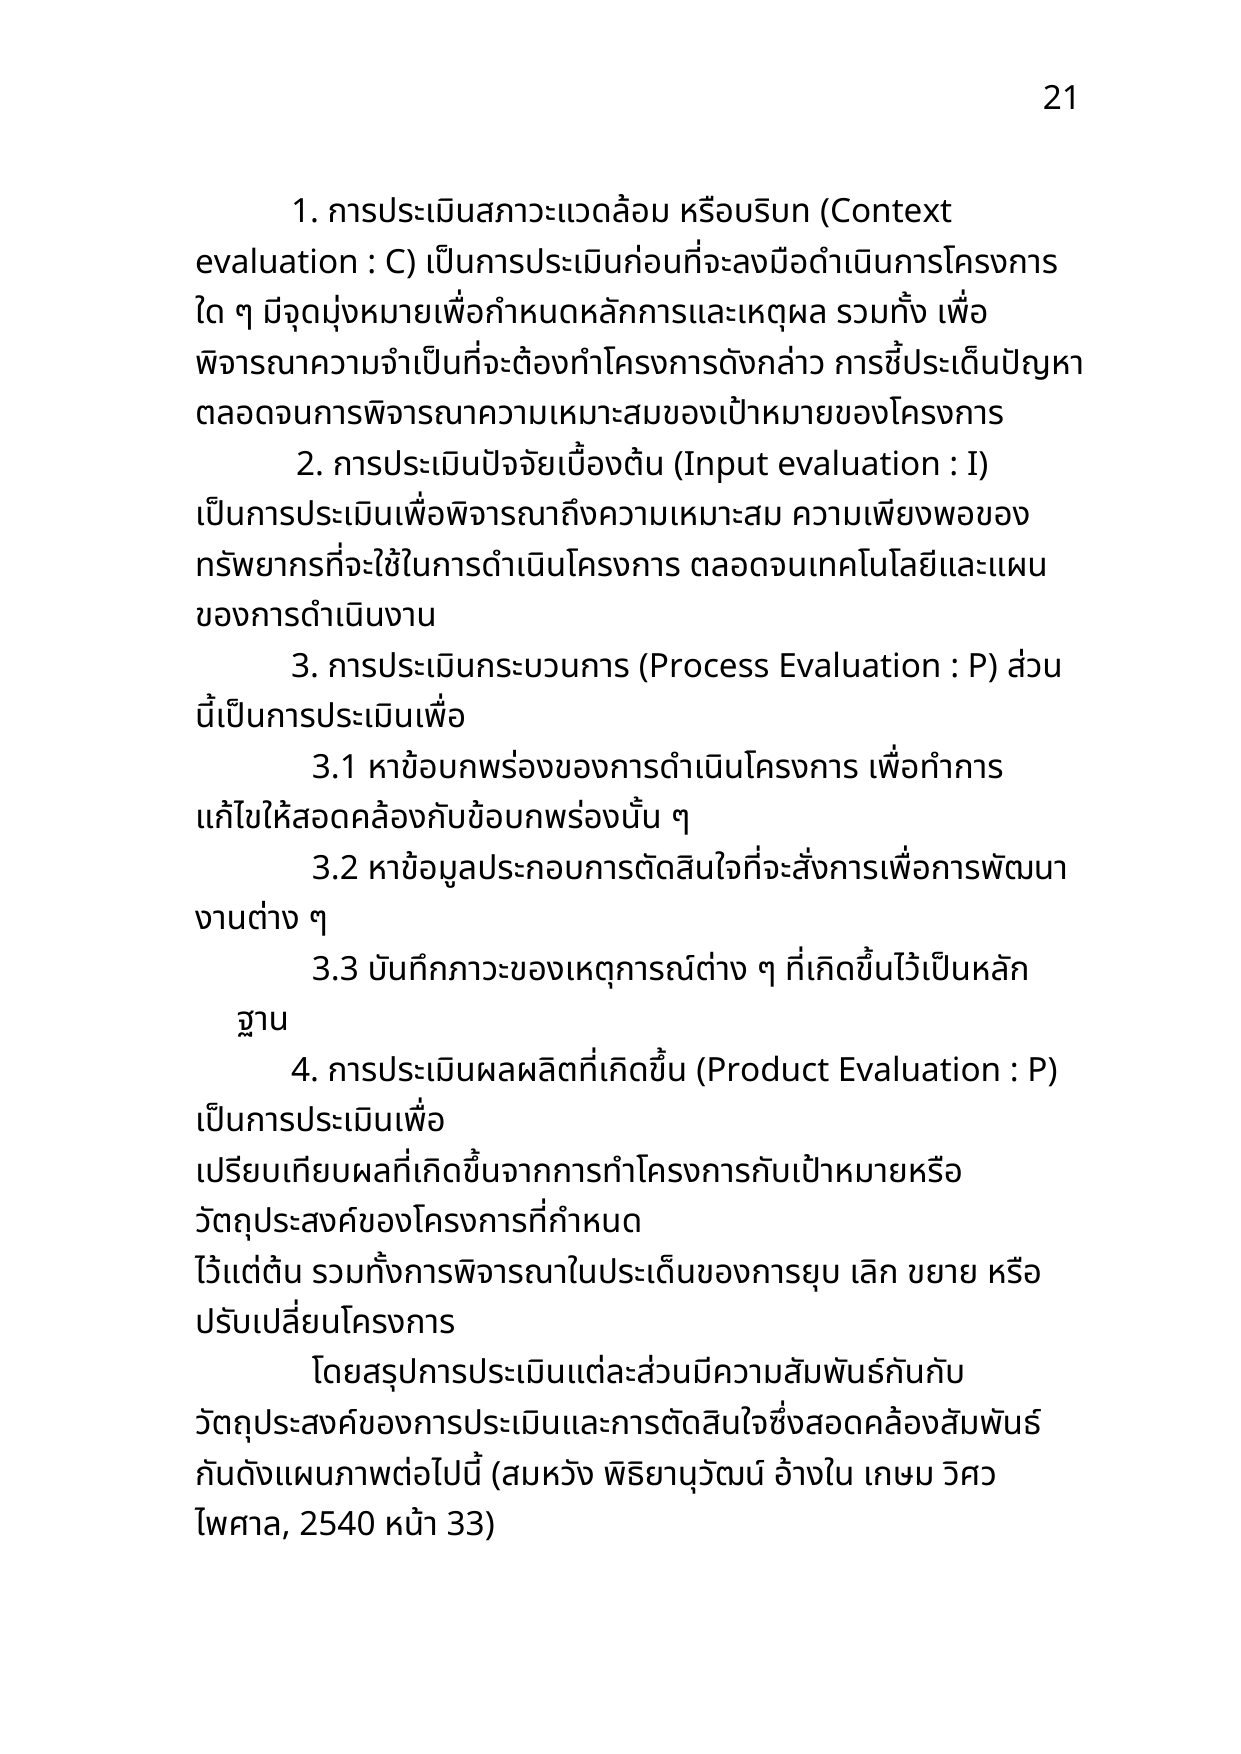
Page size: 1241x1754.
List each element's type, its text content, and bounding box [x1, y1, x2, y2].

text 1. การประเมินสภาวะแวดล้อม หรือบริบท (Context evaluation : C) เป็นการประเมินก่อนที่จะลงมือดำเนินการโครงการใด ๆ มีจุดมุ่งหมายเพื่อกำหนดหลักการและเหตุผล รวมทั้ง เพื่อพิจารณาความจำเป็นที่จะต้องทำโครงการดังกล่าว การชี้ประเด็นปัญหา ตลอดจนการพิจารณาความเหมาะสมของเป้าหมายของโครงการ [195, 187, 1085, 440]
text 3.1 หาข้อบกพร่องของการดำเนินโครงการ เพื่อทำการแก้ไขให้สอดคล้องกับข้อบกพร่องนั้น ๆ [195, 743, 1068, 844]
text 4. การประเมินผลผลิตที่เกิดขึ้น (Product Evaluation : P) เป็นการประเมินเพื่อ [195, 1046, 1081, 1147]
text เปรียบเทียบผลที่เกิดขึ้นจากการทำโครงการกับเป้าหมายหรือวัตถุประสงค์ของโครงการที่กำหนด [195, 1147, 1081, 1248]
text 2. การประเมินปัจจัยเบื้องต้น (Input evaluation : I) เป็นการประเมินเพื่อพิจารณาถึงความเหมาะสม ความเพียงพอของทรัพยากรที่จะใช้ในการดำเนินโครงการ ตลอดจนเทคโนโลยีและแผนของการดำเนินงาน [195, 440, 1081, 642]
text โดยสรุปการประเมินแต่ละส่วนมีความสัมพันธ์กันกับวัตถุประสงค์ของการประเมินและการตัดสินใจซึ่งสอดคล้องสัมพันธ์กันดังแผนภาพต่อไปนี้ (สมหวัง พิธิยานุวัฒน์ อ้างใน เกษม วิศวไพศาล, 2540 หน้า 33) [195, 1348, 1081, 1551]
text 3.2 หาข้อมูลประกอบการตัดสินใจที่จะสั่งการเพื่อการพัฒนางานต่าง ๆ [195, 844, 1081, 945]
text 3. การประเมินกระบวนการ (Process Evaluation : P) ส่วนนี้เป็นการประเมินเพื่อ [195, 642, 1081, 743]
text ไว้แต่ต้น รวมทั้งการพิจารณาในประเด็นของการยุบ เลิก ขยาย หรือปรับเปลี่ยนโครงการ [195, 1248, 1081, 1348]
text 3.3 บันทึกภาวะของเหตุการณ์ต่าง ๆ ที่เกิดขึ้นไว้เป็นหลักฐาน [237, 945, 1081, 1046]
